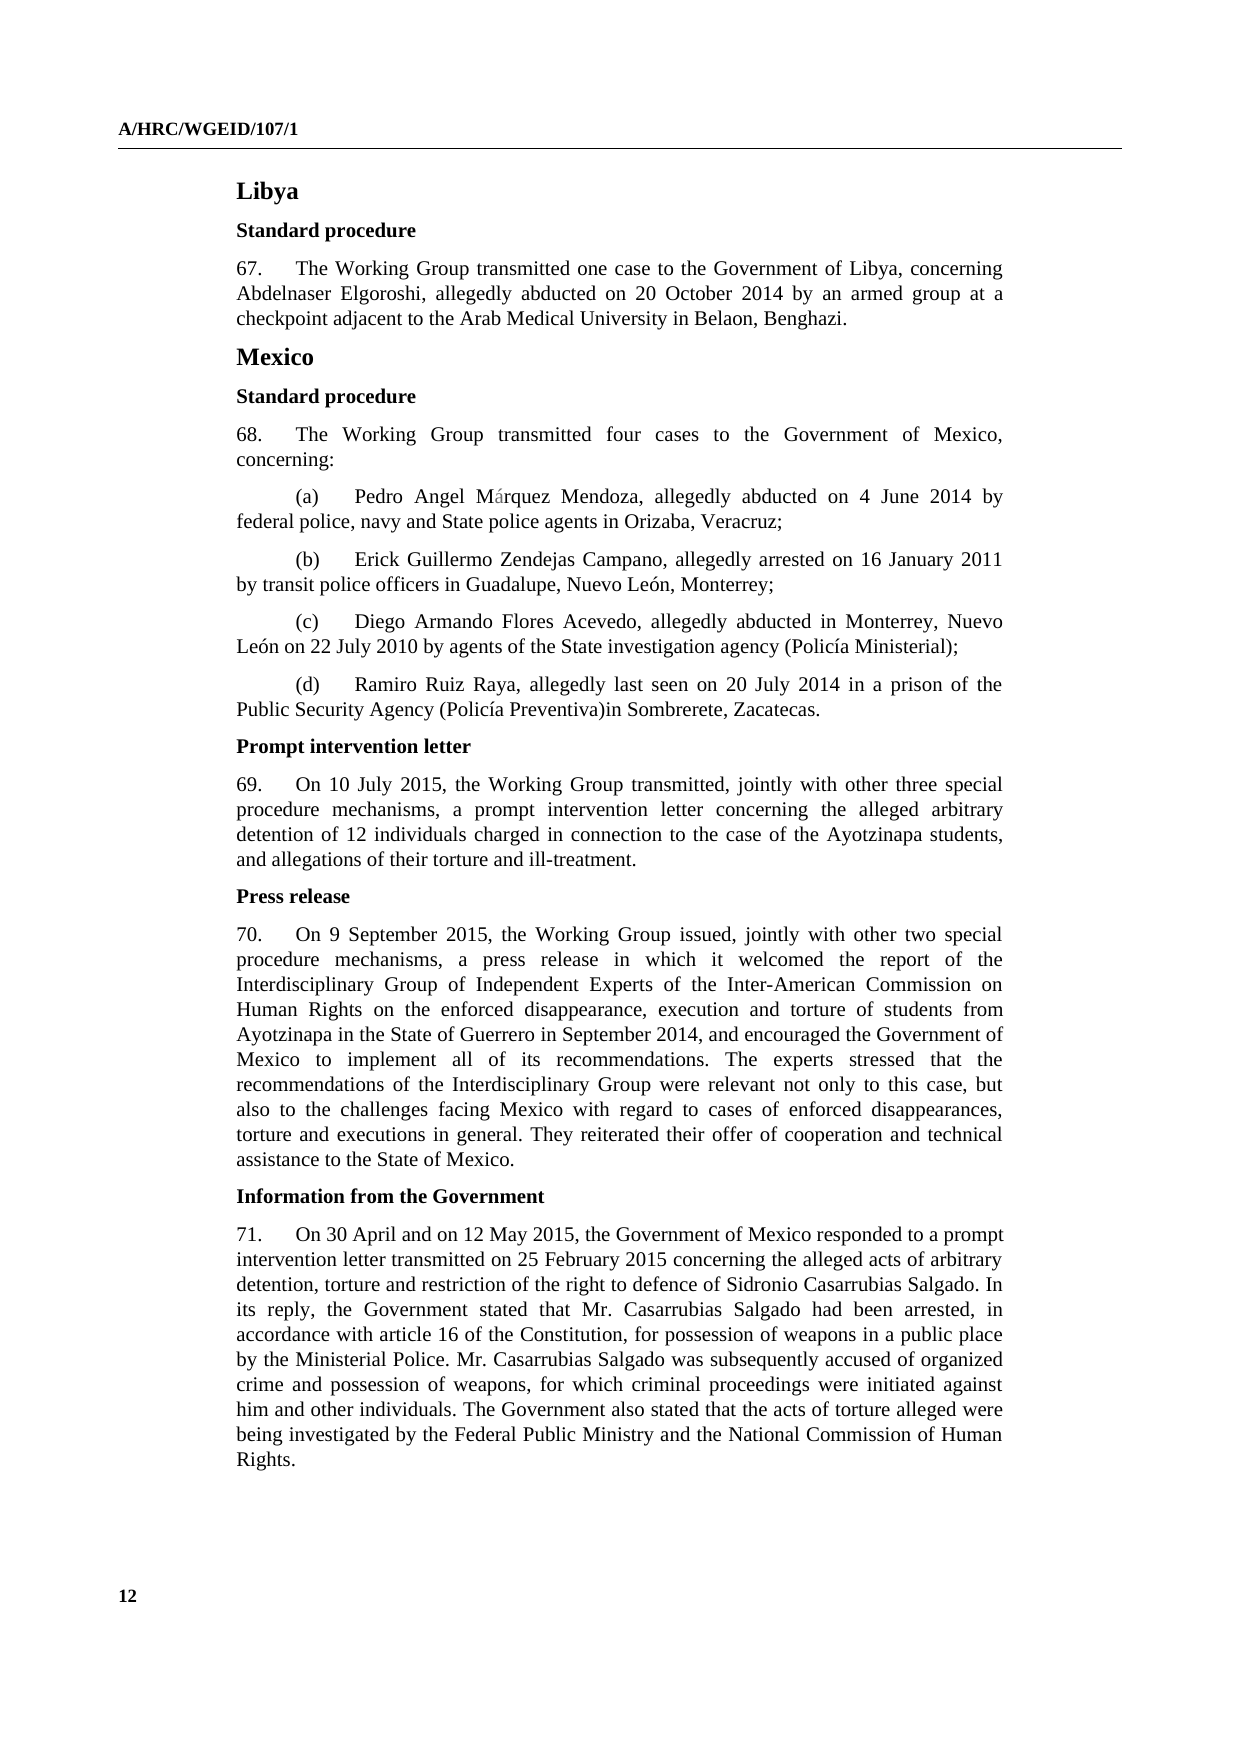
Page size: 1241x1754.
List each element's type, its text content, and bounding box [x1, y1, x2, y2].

text Standard procedure [118, 218, 1004, 243]
text On 10 July 2015, the Working Group transmitted, jointly with other three special procedure mechanisms, a prompt intervention letter concerning the alleged arbitrary detention of 12 individuals charged in connection to the case of the Ayotzinapa students, and allegations of their torture and ill-treatment. [236, 771, 1004, 871]
text On 30 April and on 12 May 2015, the Government of Mexico responded to a prompt intervention letter transmitted on 25 February 2015 concerning the alleged acts of arbitrary detention, torture and restriction of the right to defence of Sidronio Casarrubias Salgado. In its reply, the Government stated that Mr. Casarrubias Salgado had been arrested, in accordance with article 16 of the Constitution, for possession of weapons in a public place by the Ministerial Police. Mr. Casarrubias Salgado was subsequently accused of organized crime and possession of weapons, for which criminal proceedings were initiated against him and other individuals. The Government also stated that the acts of torture alleged were being investigated by the Federal Public Ministry and the National Commission of Human Rights. [236, 1221, 1004, 1471]
text The Working Group transmitted one case to the Government of Libya, concerning Abdelnaser Elgoroshi, allegedly abducted on 20 October 2014 by an armed group at a checkpoint adjacent to the Arab Medical University in Belaon, Benghazi. [236, 255, 1004, 330]
text Libya [118, 177, 1004, 205]
text The Working Group transmitted four cases to the Government of Mexico, concerning: [236, 421, 1004, 471]
text On 9 September 2015, the Working Group issued, jointly with other two special procedure mechanisms, a press release in which it welcomed the report of the Interdisciplinary Group of Independent Experts of the Inter-American Commission on Human Rights on the enforced disappearance, execution and torture of students from Ayotzinapa in the State of Guerrero in September 2014, and encouraged the Government of Mexico to implement all of its recommendations. The experts stressed that the recommendations of the Interdisciplinary Group were relevant not only to this case, but also to the challenges facing Mexico with regard to cases of enforced disappearances, torture and executions in general. They reiterated their offer of cooperation and technical assistance to the State of Mexico. [236, 921, 1004, 1171]
text Information from the Government [118, 1183, 1004, 1208]
list (a) Pedro Angel Márquez Mendoza, allegedly abducted on 4 June 2014 by federal police, navy and State police agents in Orizaba, Veracruz; [236, 483, 1004, 533]
text Standard procedure [118, 383, 1004, 408]
list (d) Ramiro Ruiz Raya, allegedly last seen on 20 July 2014 in a prison of the Public Security Agency (Policía Preventiva)in Sombrerete, Zacatecas. [236, 671, 1004, 721]
text Mexico [236, 343, 1004, 371]
list (b) Erick Guillermo Zendejas Campano, allegedly arrested on 16 January 2011 by transit police officers in Guadalupe, Nuevo León, Monterrey; [236, 546, 1004, 596]
text Press release [118, 883, 1004, 908]
text Prompt intervention letter [118, 733, 1004, 758]
list (c) Diego Armando Flores Acevedo, allegedly abducted in Monterrey, Nuevo León on 22 July 2010 by agents of the State investigation agency (Policía Ministerial); [236, 608, 1004, 658]
